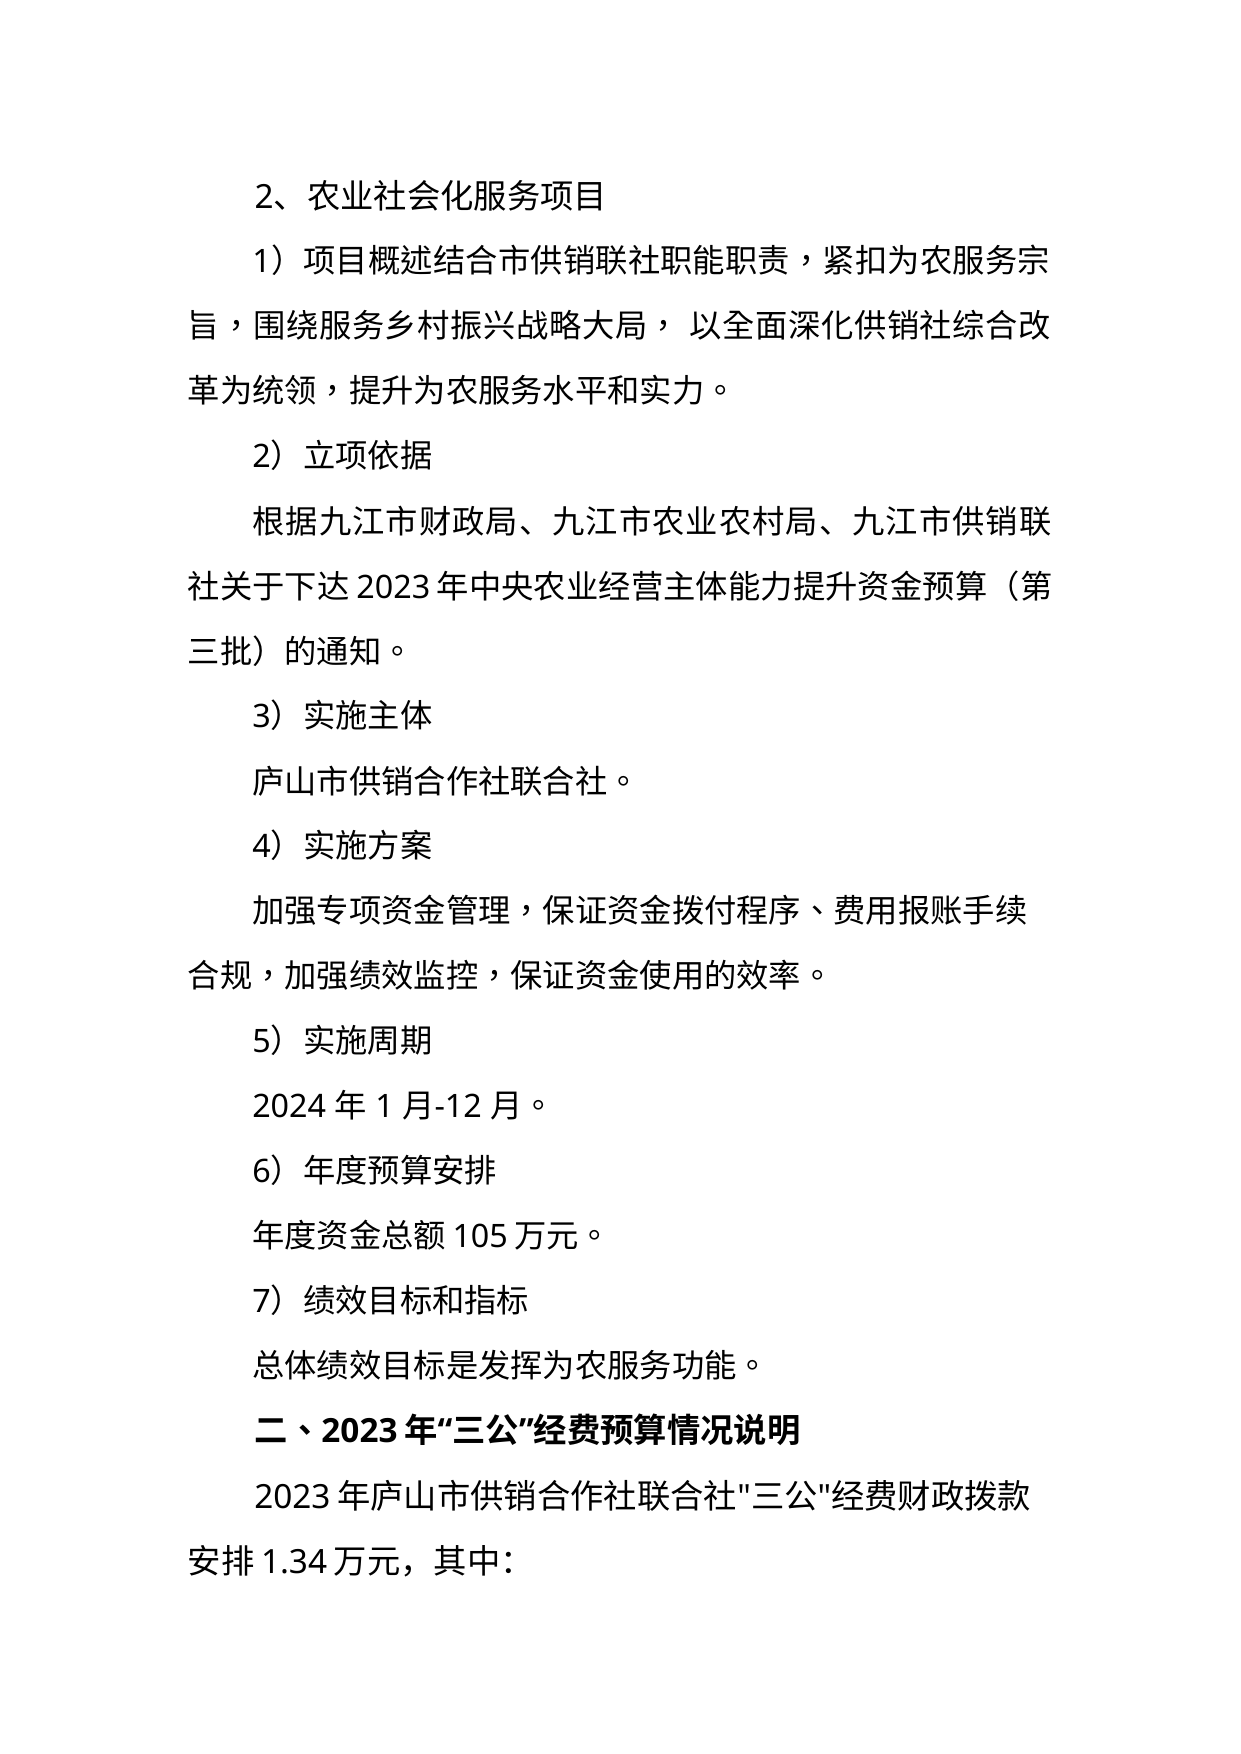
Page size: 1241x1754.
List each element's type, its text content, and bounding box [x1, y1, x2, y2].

text 2）立项依据 [187, 422, 1053, 487]
text 总体绩效目标是发挥为农服务功能。 [187, 1332, 1053, 1397]
text 加强专项资金管理，保证资金拨付程序、费用报账手续 [187, 877, 1053, 942]
text 根据九江市财政局、九江市农业农村局、九江市供销联社关于下达2023年中央农业经营主体能力提升资金预算（第三批）的通知。 [187, 487, 1053, 682]
text 6）年度预算安排 [187, 1137, 1053, 1202]
text 2、农业社会化服务项目 [187, 162, 1053, 227]
text 2023年庐山市供销合作社联合社"三公"经费财政拨款安排1.34万元，其中： [187, 1462, 1053, 1592]
text 3）实施主体 [187, 682, 1053, 747]
text 年度资金总额105万元。 [187, 1202, 1053, 1267]
text 庐山市供销合作社联合社。 [187, 747, 1053, 812]
text 5）实施周期 [187, 1007, 1053, 1072]
text 1）项目概述结合市供销联社职能职责，紧扣为农服务宗旨，围绕服务乡村振兴战略大局， 以全面深化供销社综合改革为统领，提升为农服务水平和实力。 [187, 227, 1053, 422]
text 合规，加强绩效监控，保证资金使用的效率。 [187, 942, 1053, 1007]
text 二、2023年“三公”经费预算情况说明 [187, 1397, 1053, 1462]
text 7）绩效目标和指标 [187, 1267, 1053, 1332]
text 4）实施方案 [187, 812, 1053, 877]
text 2024 年 1 月-12 月。 [187, 1072, 1053, 1137]
